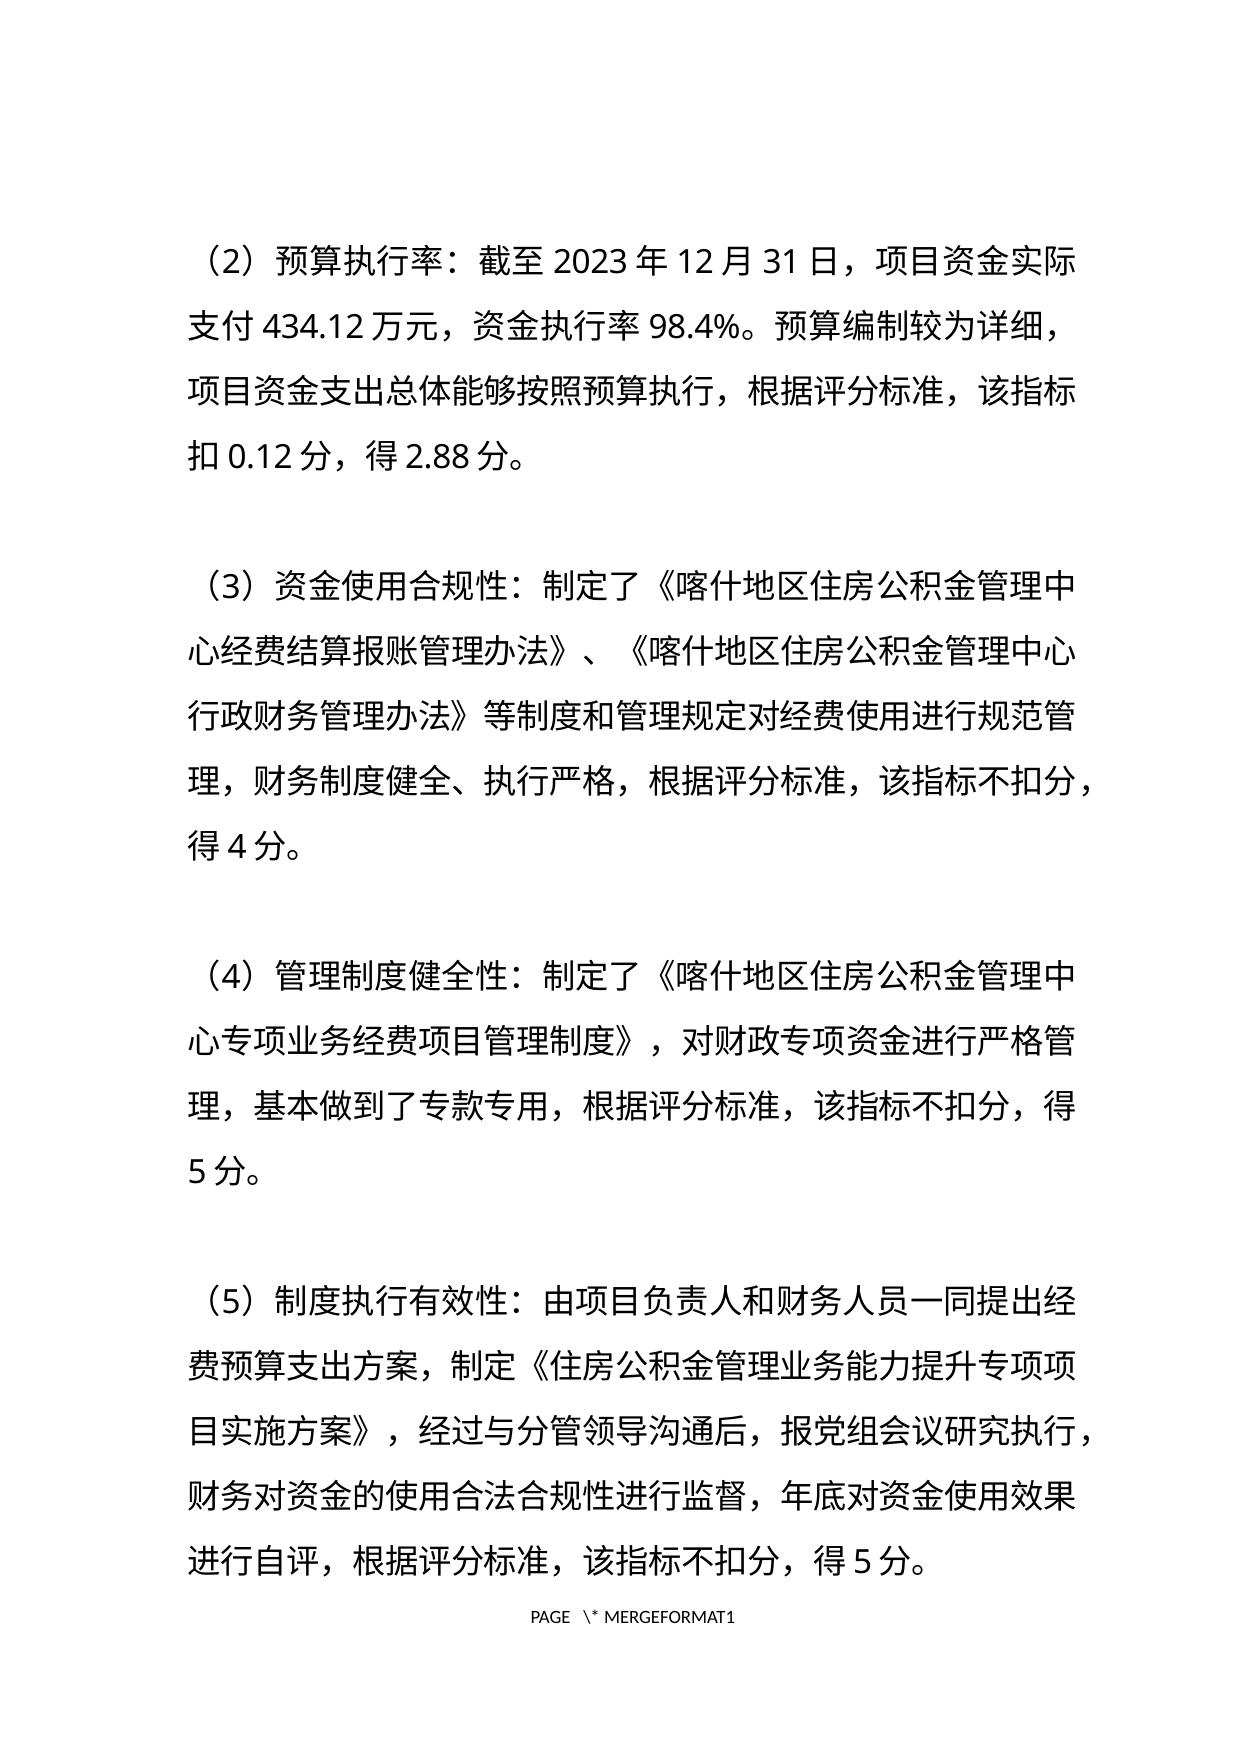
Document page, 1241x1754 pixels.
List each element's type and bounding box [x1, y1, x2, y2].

text [187, 162, 1078, 1592]
